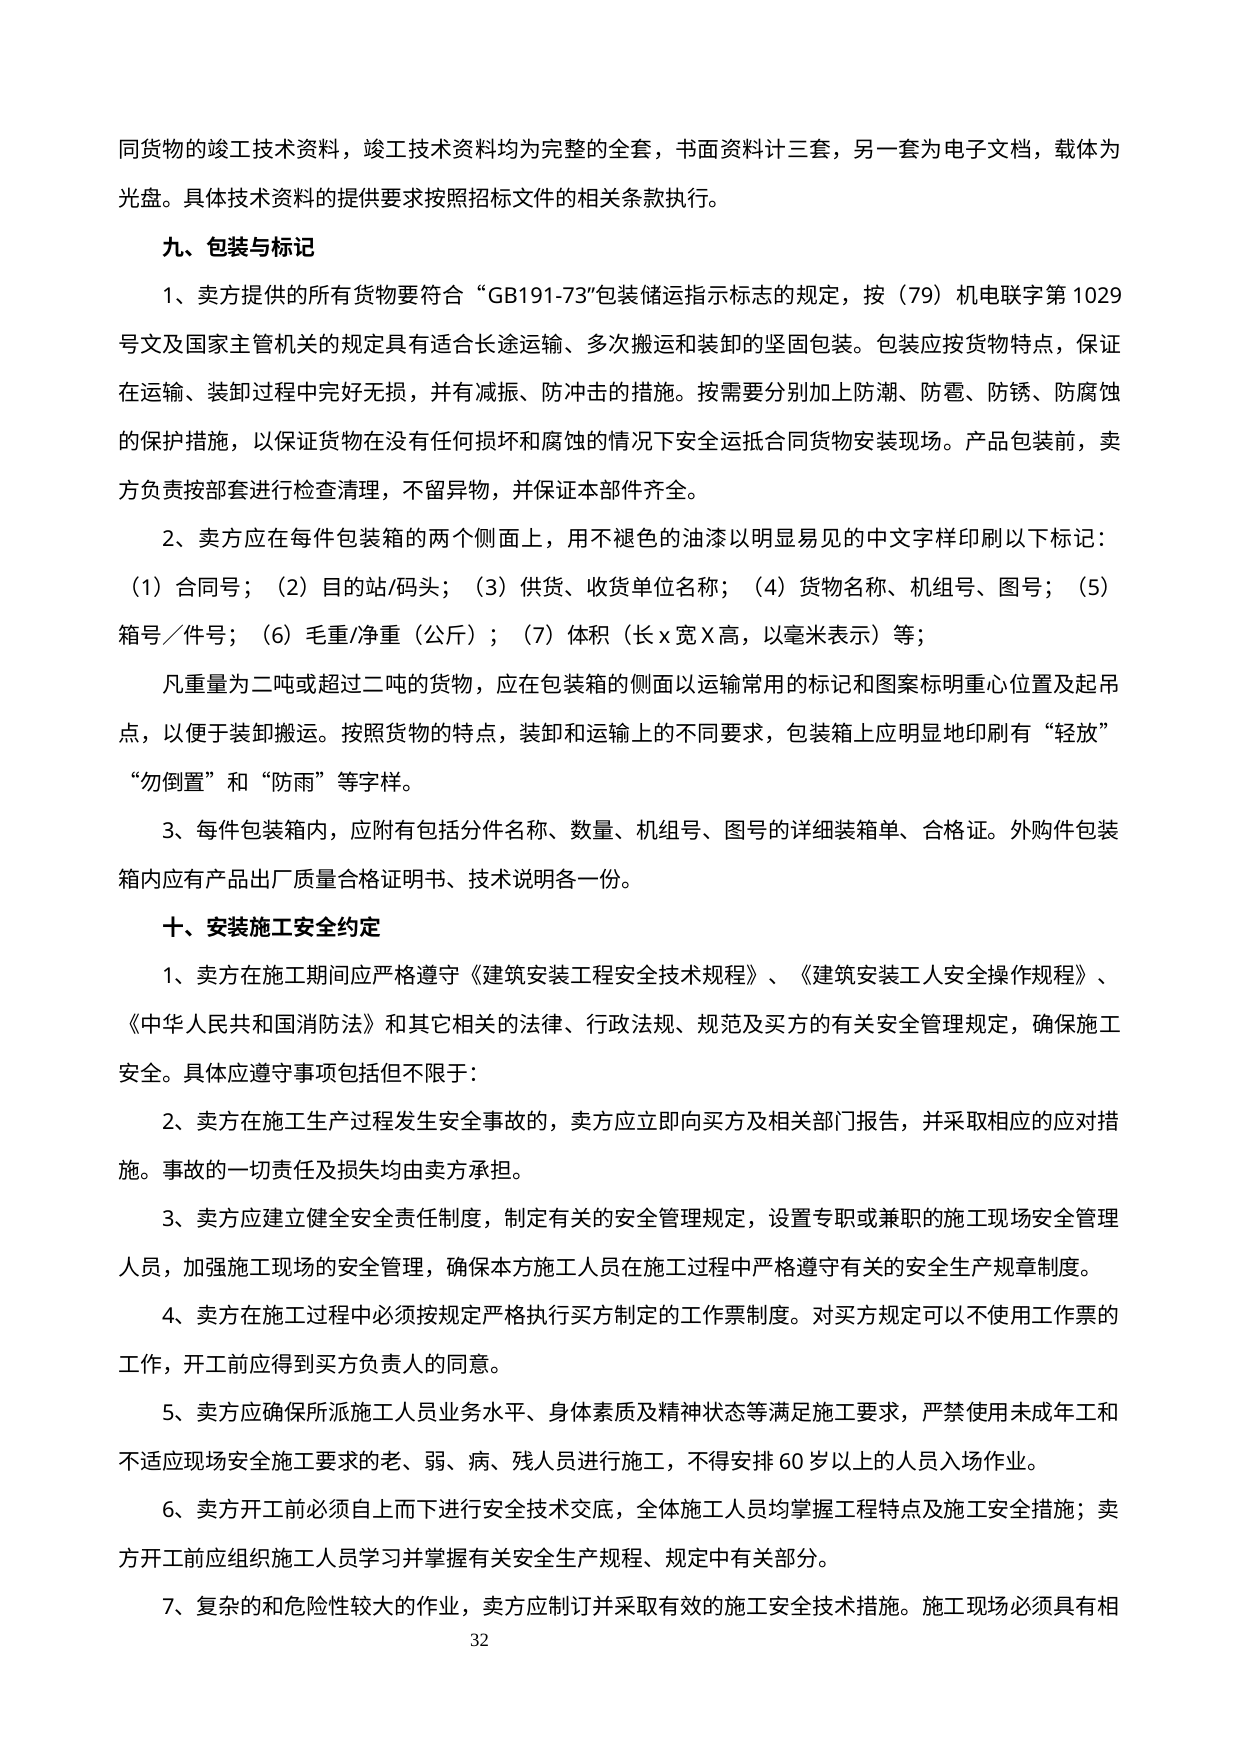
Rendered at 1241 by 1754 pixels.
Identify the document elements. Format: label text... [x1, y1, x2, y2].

text 九、包装与标记 [118, 229, 1122, 262]
text 3、每件包装箱内，应附有包括分件名称、数量、机组号、图号的详细装箱单、合格证。外购件包装箱内应有产品出厂质量合格证明书、技术说明各一份。 [118, 812, 1122, 894]
text 2、卖方在施工生产过程发生安全事故的，卖方应立即向买方及相关部门报告，并采取相应的应对措施。事故的一切责任及损失均由卖方承担。 [118, 1104, 1122, 1185]
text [118, 132, 1122, 213]
text 5、卖方应确保所派施工人员业务水平、身体素质及精神状态等满足施工要求，严禁使用未成年工和不适应现场安全施工要求的老、弱、病、残人员进行施工，不得安排60岁以上的人员入场作业。 [118, 1395, 1122, 1476]
text 2、卖方应在每件包装箱的两个侧面上，用不褪色的油漆以明显易见的中文字样印刷以下标记：（1）合同号；（2）目的站/码头；（3）供货、收货单位名称；（4）货物名称、机组号、图号；（5）箱号／件号；（6）毛重/净重（公斤）；（7）体积（长x宽X高，以毫米表示）等； [118, 521, 1122, 651]
text 十、安装施工安全约定 [118, 909, 1122, 942]
text 1、卖方在施工期间应严格遵守《建筑安装工程安全技术规程》、《建筑安装工人安全操作规程》、《中华人民共和国消防法》和其它相关的法律、行政法规、规范及买方的有关安全管理规定，确保施工安全。具体应遵守事项包括但不限于： [118, 958, 1122, 1088]
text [118, 1589, 1122, 1622]
text 4、卖方在施工过程中必须按规定严格执行买方制定的工作票制度。对买方规定可以不使用工作票的工作，开工前应得到买方负责人的同意。 [118, 1298, 1122, 1379]
text 凡重量为二吨或超过二吨的货物，应在包装箱的侧面以运输常用的标记和图案标明重心位置及起吊点，以便于装卸搬运。按照货物的特点，装卸和运输上的不同要求，包装箱上应明显地印刷有“轻放”、“勿倒置”和“防雨”等字样。 [118, 667, 1122, 797]
text 3、卖方应建立健全安全责任制度，制定有关的安全管理规定，设置专职或兼职的施工现场安全管理人员，加强施工现场的安全管理，确保本方施工人员在施工过程中严格遵守有关的安全生产规章制度。 [118, 1201, 1122, 1282]
text 1、卖方提供的所有货物要符合“GB191-73”包装储运指示标志的规定，按（79）机电联字第1029号文及国家主管机关的规定具有适合长途运输、多次搬运和装卸的坚固包装。包装应按货物特点，保证在运输、装卸过程中完好无损，并有减振、防冲击的措施。按需要分别加上防潮、防雹、防锈、防腐蚀的保护措施，以保证货物在没有任何损坏和腐蚀的情况下安全运抵合同货物安装现场。产品包装前，卖方负责按部套进行检查清理，不留异物，并保证本部件齐全。 [118, 277, 1122, 505]
text 6、卖方开工前必须自上而下进行安全技术交底，全体施工人员均掌握工程特点及施工安全措施；卖方开工前应组织施工人员学习并掌握有关安全生产规程、规定中有关部分。 [118, 1492, 1122, 1573]
